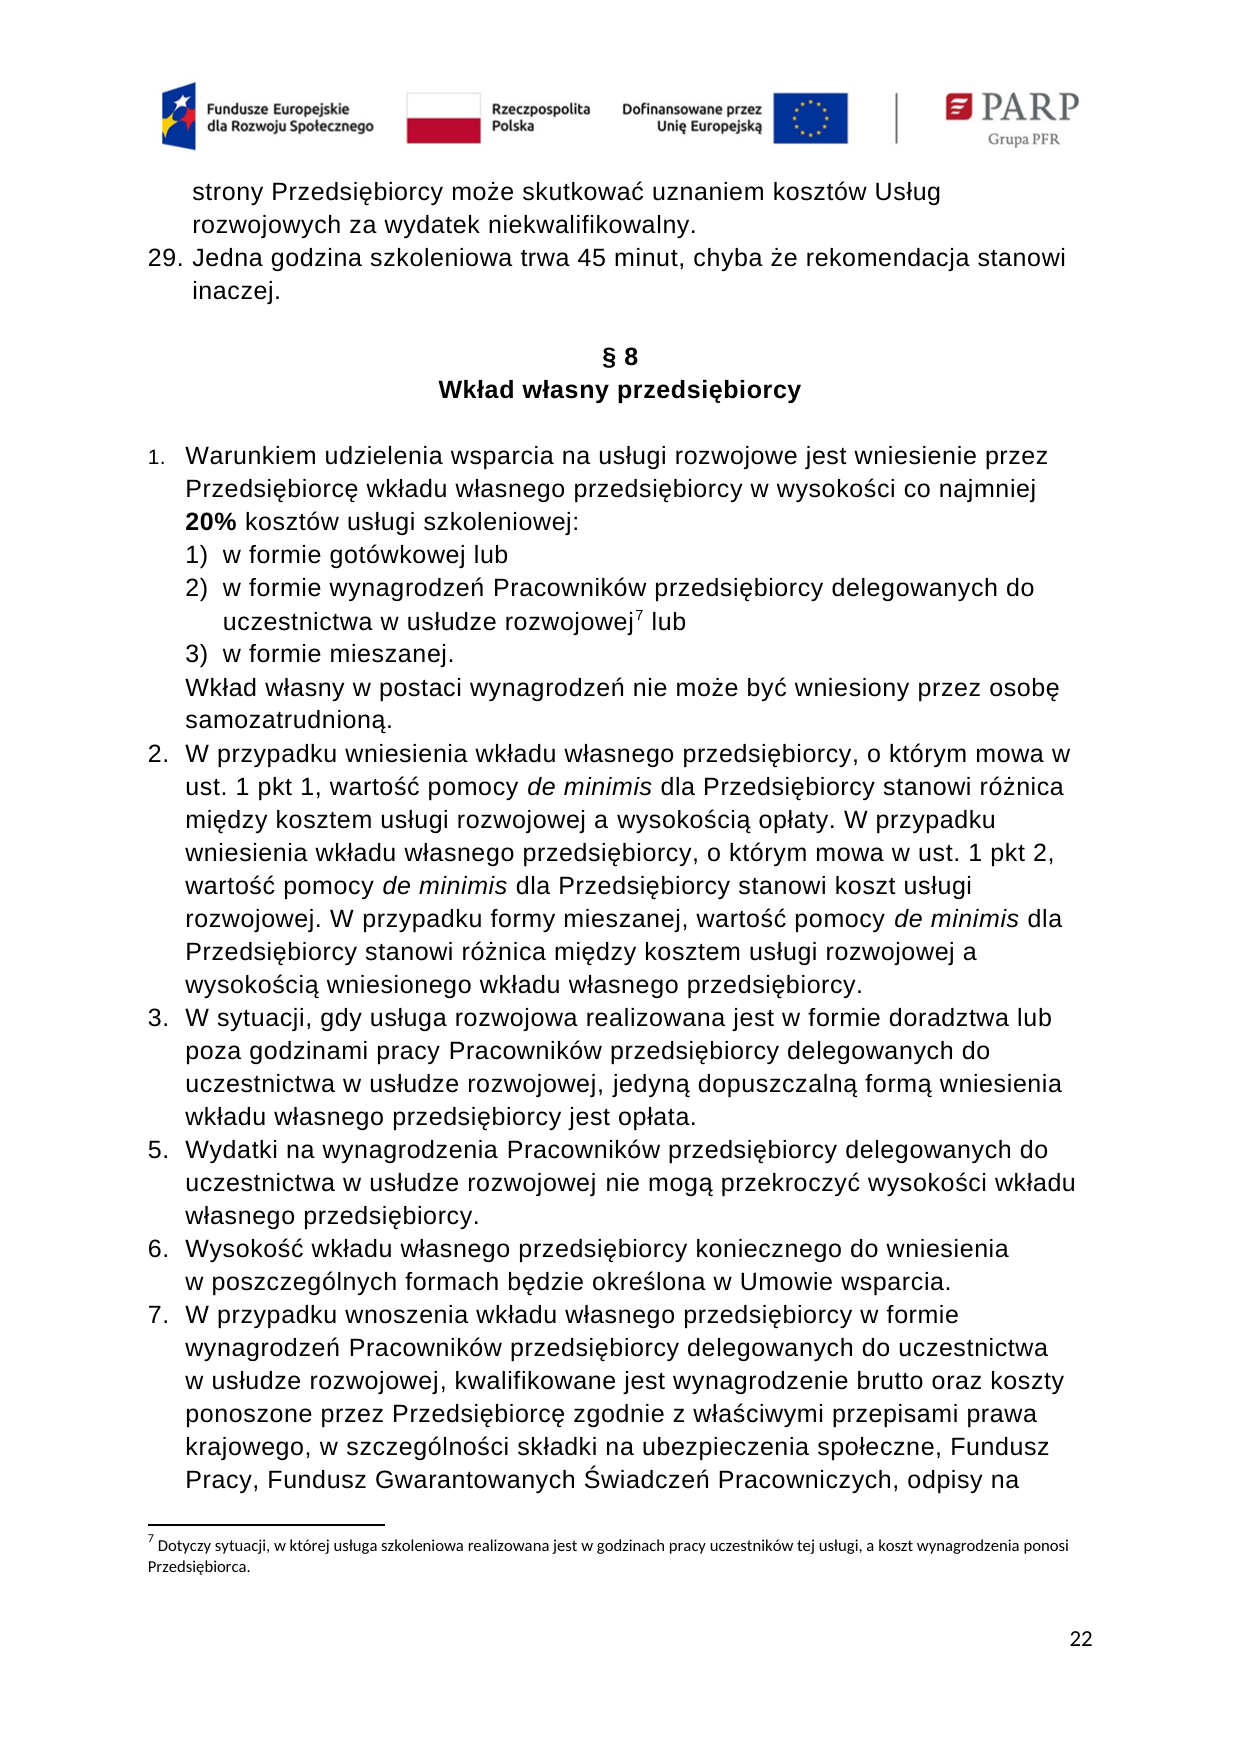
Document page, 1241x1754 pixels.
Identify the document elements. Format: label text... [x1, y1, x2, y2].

list W przypadku wniesienia wkładu własnego przedsiębiorcy, o którym mowa w ust. 1 pkt 1, wartość pomocy de minimis dla Przedsiębiorcy stanowi różnica między kosztem usługi rozwojowej a wysokością opłaty. W przypadku wniesienia wkładu własnego przedsiębiorcy, o którym mowa w ust. 1 pkt 2, wartość pomocy de minimis dla Przedsiębiorcy stanowi koszt usługi rozwojowej. W przypadku formy mieszanej, wartość pomocy de minimis dla Przedsiębiorcy stanowi różnica między kosztem usługi rozwojowej a wysokością wniesionego wkładu własnego przedsiębiorcy. [148, 738, 1092, 998]
list w formie wynagrodzeń Pracowników przedsiębiorcy delegowanych do uczestnictwa w usłudze rozwojowej lub [185, 573, 1092, 635]
text Wkład własny przedsiębiorcy [148, 375, 1092, 404]
list Wysokość wkładu własnego przedsiębiorcy koniecznego do wniesienia w poszczególnych formach będzie określona w Umowie wsparcia. [148, 1234, 1092, 1296]
text Wkład własny w postaci wynagrodzeń nie może być wniesiony przez osobę samozatrudnioną. [185, 672, 1092, 734]
text § 8 [148, 342, 1092, 371]
list Warunkiem udzielenia wsparcia na usługi rozwojowe jest wniesienie przez Przedsiębiorcę wkładu własnego przedsiębiorcy w wysokości co najmniej 20% kosztów usługi szkoleniowej: [148, 441, 1092, 536]
list W sytuacji, gdy usługa rozwojowa realizowana jest w formie doradztwa lub poza godzinami pracy Pracowników przedsiębiorcy delegowanych do uczestnictwa w usłudze rozwojowej, jedyną dopuszczalną formą wniesienia wkładu własnego przedsiębiorcy jest opłata. [148, 1003, 1092, 1131]
list w formie gotówkowej lub [185, 540, 1092, 569]
list Wydatki na wynagrodzenia Pracowników przedsiębiorcy delegowanych do uczestnictwa w usłudze rozwojowej nie mogą przekroczyć wysokości wkładu własnego przedsiębiorcy. [148, 1135, 1092, 1229]
list Jedna godzina szkoleniowa trwa 45 minut, chyba że rekomendacja stanowi inaczej. [148, 243, 1092, 305]
picture [147, 73, 1093, 160]
list w formie mieszanej. [185, 639, 1092, 668]
